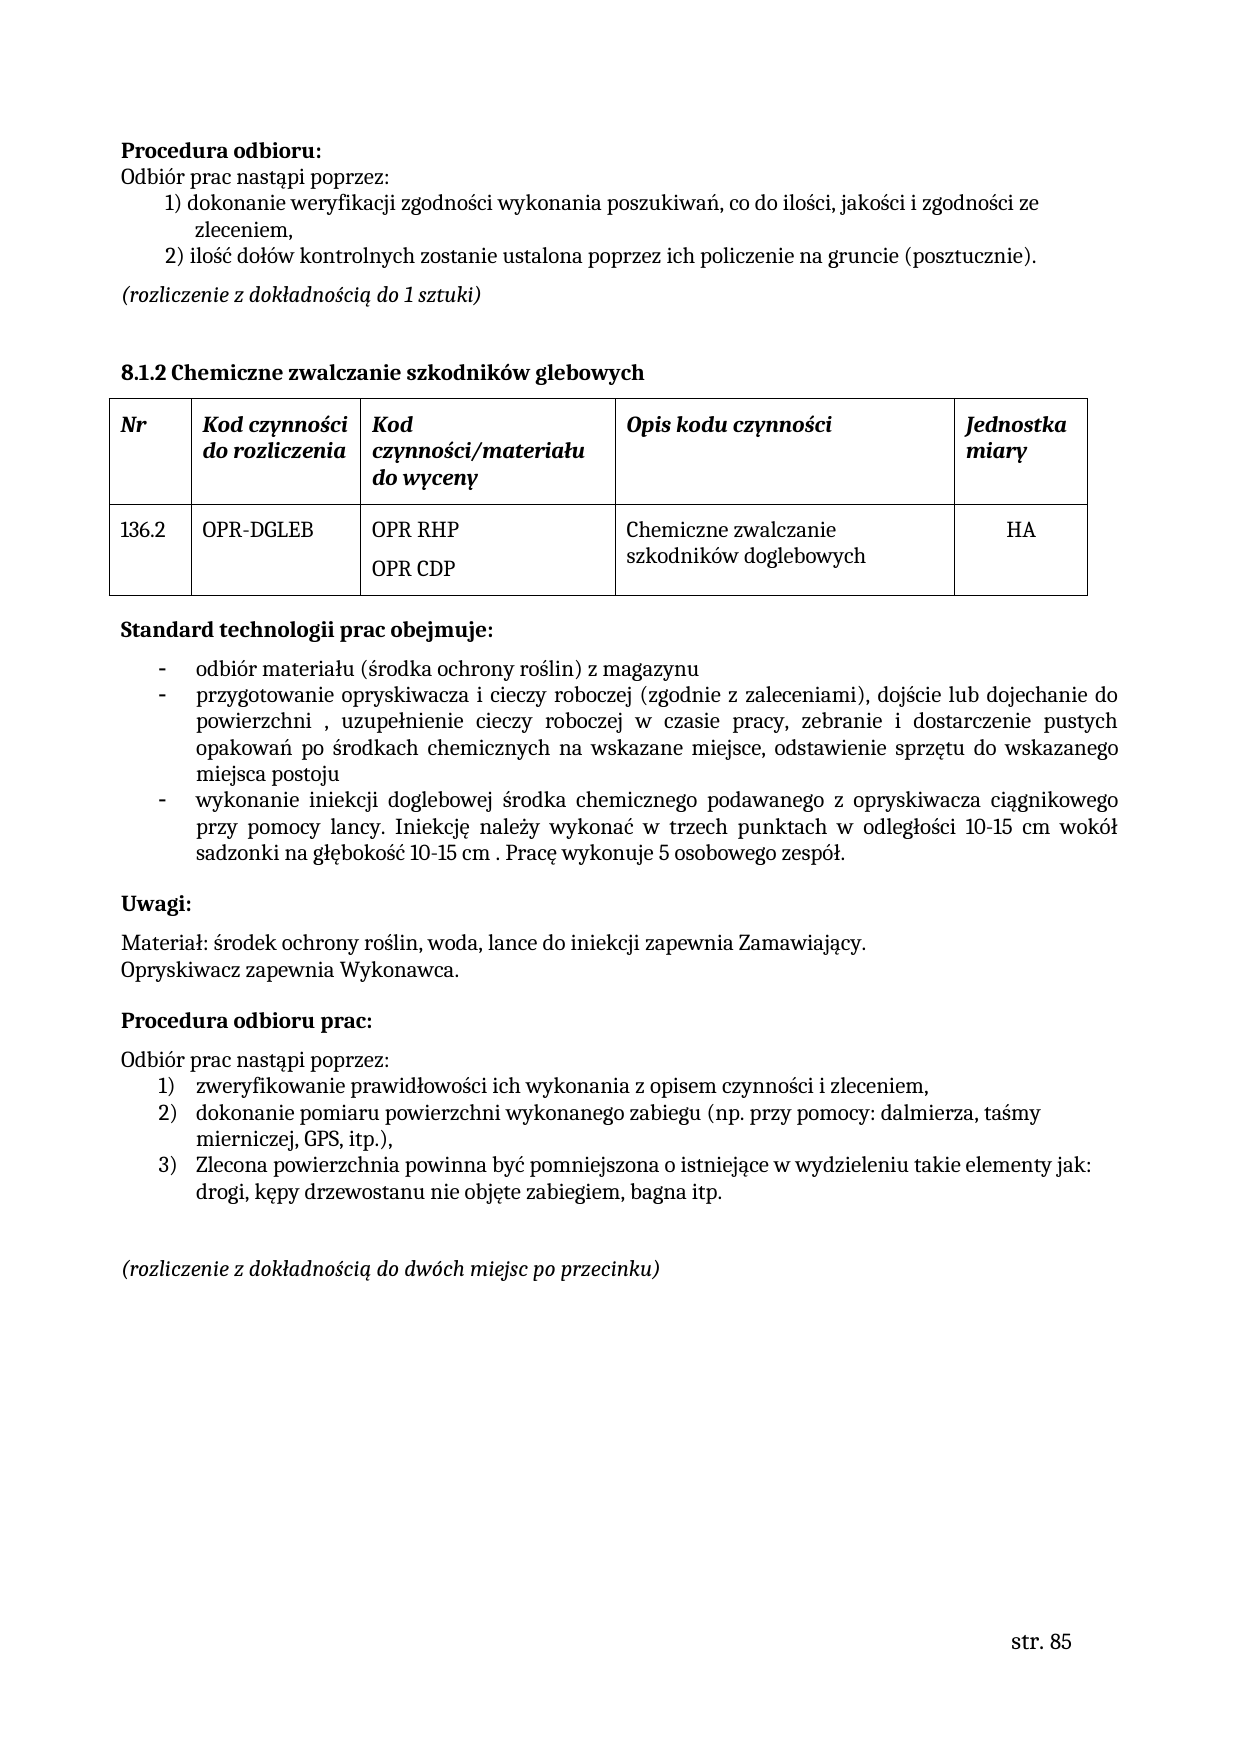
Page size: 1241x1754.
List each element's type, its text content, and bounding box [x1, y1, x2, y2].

text 8.1.2 Chemiczne zwalczanie szkodników glebowych [121, 359, 1119, 386]
text (rozliczenie z dokładnością do dwóch miejsc po przecinku) [121, 1256, 1119, 1282]
text Procedura odbioru prac: [121, 1008, 1119, 1034]
list wykonanie iniekcji doglebowej środka chemicznego podawanego z opryskiwacza ciągnikowego przy pomocy lancy. Iniekcję należy wykonać w trzech punktach w odległości 10-15 cm wokół sadzonki na głębokość 10-15 cm . Pracę wykonuje 5 osobowego zespół. [158, 787, 1119, 866]
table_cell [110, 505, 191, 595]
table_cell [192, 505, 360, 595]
text Procedura odbioru: [121, 137, 1119, 164]
text 1) dokonanie weryfikacji zgodności wykonania poszukiwań, co do ilości, jakości i zgodności ze zleceniem, [165, 190, 1119, 243]
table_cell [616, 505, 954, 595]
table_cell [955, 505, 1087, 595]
list przygotowanie opryskiwacza i cieczy roboczej (zgodnie z zaleceniami), dojście lub dojechanie do powierzchni , uzupełnienie cieczy roboczej w czasie pracy, zebranie i dostarczenie pustych opakowań po środkach chemicznych na wskazane miejsce, odstawienie sprzętu do wskazanego miejsca postoju [158, 682, 1119, 787]
list odbiór materiału (środka ochrony roślin) z magazynu [158, 655, 1119, 682]
text Uwagi: [121, 891, 1119, 918]
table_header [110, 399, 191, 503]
list Zlecona powierzchnia powinna być pomniejszona o istniejące w wydzieleniu takie elementy jak: drogi, kępy drzewostanu nie objęte zabiegiem, bagna itp. [158, 1152, 1119, 1205]
text Odbiór prac nastąpi poprzez: [121, 164, 1119, 190]
text 2) ilość dołów kontrolnych zostanie ustalona poprzez ich policzenie na gruncie (posztucznie). [165, 243, 1119, 269]
list zweryfikowanie prawidłowości ich wykonania z opisem czynności i zleceniem, [158, 1073, 1119, 1099]
text Materiał: środek ochrony roślin, woda, lance do iniekcji zapewnia Zamawiający. Opryskiwacz zapewnia Wykonawca. [121, 930, 1119, 983]
text (rozliczenie z dokładnością do 1 sztuki) [121, 282, 1119, 308]
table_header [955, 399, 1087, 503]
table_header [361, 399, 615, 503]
list dokonanie pomiaru powierzchni wykonanego zabiegu (np. przy pomocy: dalmierza, taśmy mierniczej, GPS, itp.), [158, 1099, 1119, 1152]
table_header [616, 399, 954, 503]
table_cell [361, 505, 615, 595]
text Standard technologii prac obejmuje: [121, 617, 1119, 643]
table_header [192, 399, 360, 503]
text Odbiór prac nastąpi poprzez: [121, 1047, 1119, 1073]
